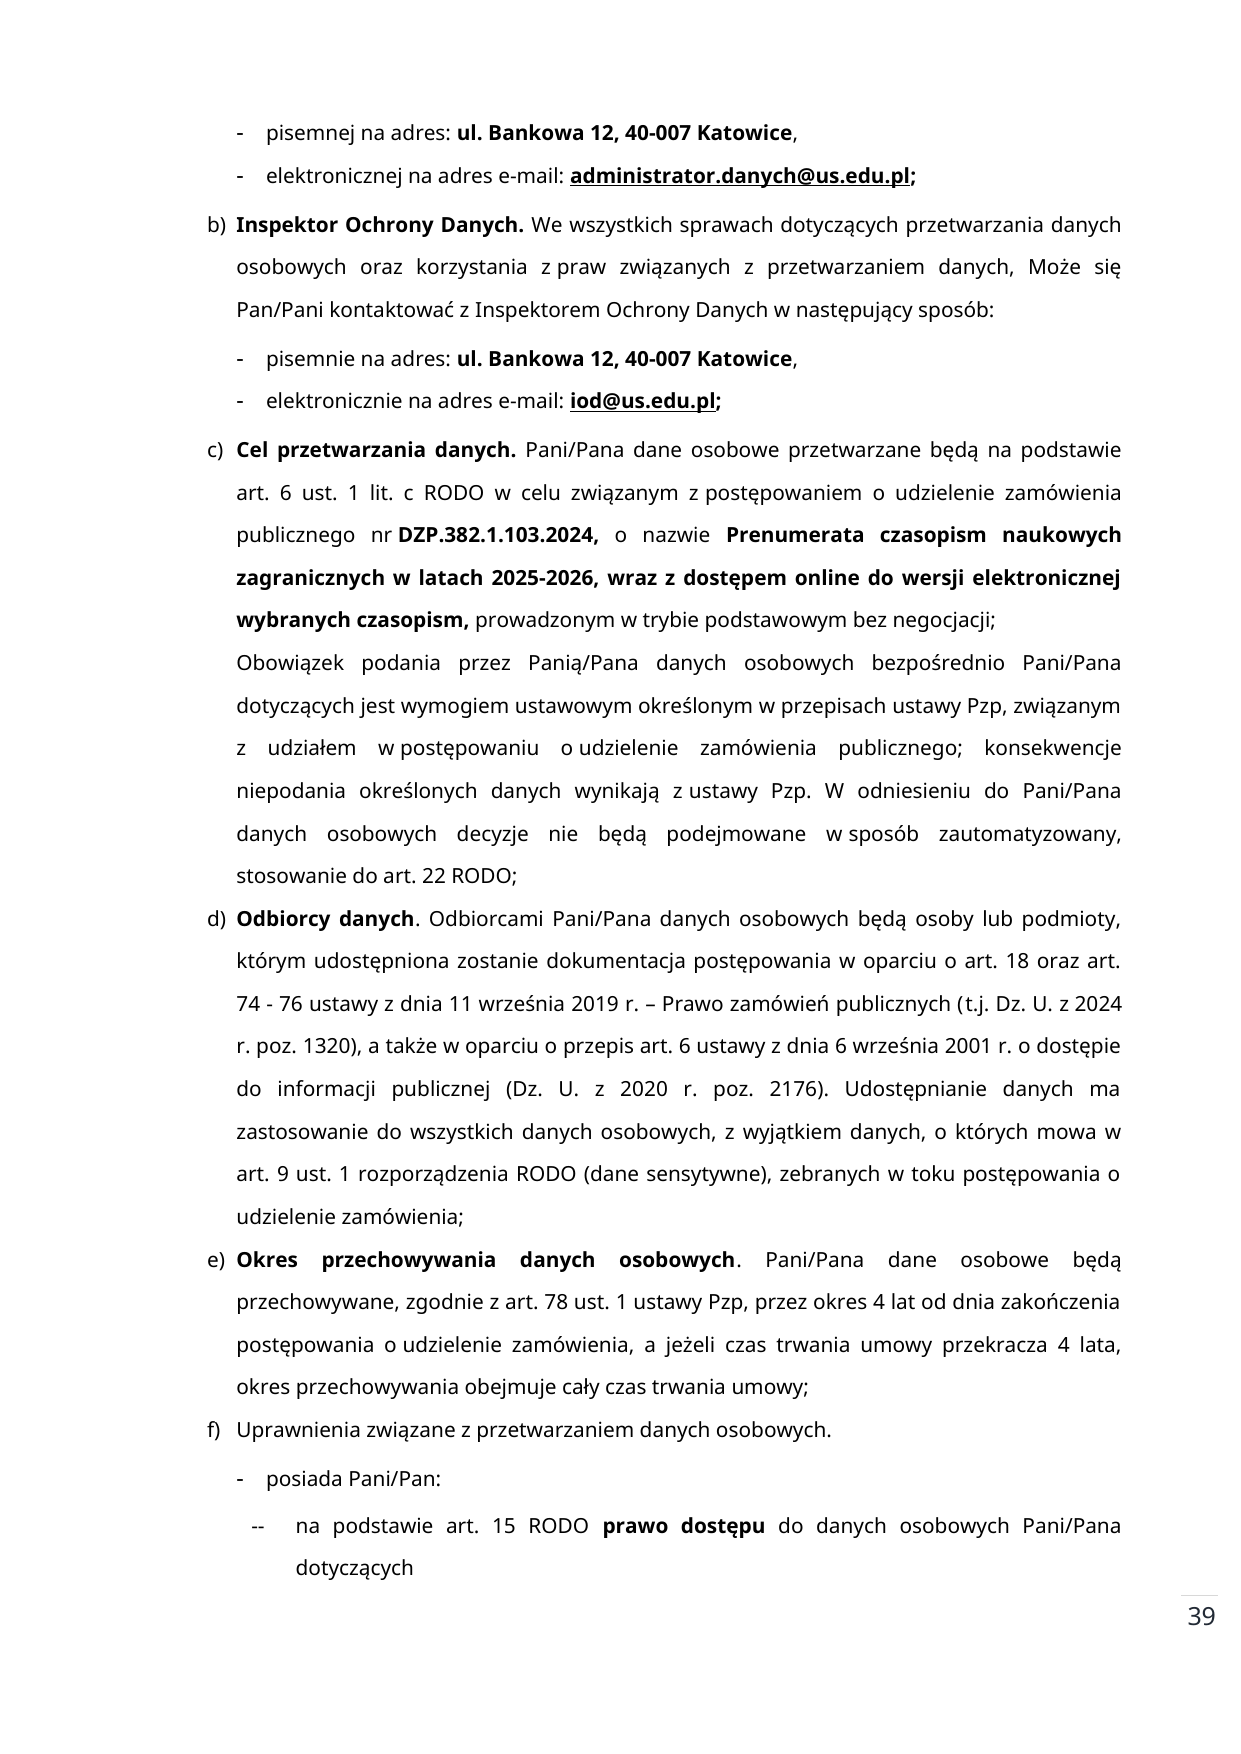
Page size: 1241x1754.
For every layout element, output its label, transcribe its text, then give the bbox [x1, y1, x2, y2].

subtitle Uprawnienia związane z przetwarzaniem danych osobowych. [207, 1415, 1122, 1443]
subtitle Obowiązek podania przez Panią/Pana danych osobowych bezpośrednio Pani/Pana dotyczących jest wymogiem ustawowym określonym w przepisach ustawy Pzp, związanym z udziałem w postępowaniu o udzielenie zamówienia publicznego; konsekwencje niepodania określonych danych wynikają z ustawy Pzp. W odniesieniu do Pani/Pana danych osobowych decyzje nie będą podejmowane w sposób zautomatyzowany, stosowanie do art. 22 RODO; [236, 648, 1122, 890]
list pisemnie na adres: ul. Bankowa 12, 40-007 Katowice, [236, 344, 1122, 372]
subtitle Odbiorcy danych. Odbiorcami Pani/Pana danych osobowych będą osoby lub podmioty, którym udostępniona zostanie dokumentacja postępowania w oparciu o art. 18 oraz art. 74 - 76 ustawy z dnia 11 września 2019 r. – Prawo zamówień publicznych (t.j. Dz. U. z 2024 r. poz. 1320), a także w oparciu o przepis art. 6 ustawy z dnia 6 września 2001 r. o dostępie do informacji publicznej (Dz. U. z 2020 r. poz. 2176). Udostępnianie danych ma zastosowanie do wszystkich danych osobowych, z wyjątkiem danych, o których mowa w art. 9 ust. 1 rozporządzenia RODO (dane sensytywne), zebranych w toku postępowania o udzielenie zamówienia; [207, 904, 1122, 1231]
list -- na podstawie art. 15 RODO prawo dostępu do danych osobowych Pani/Pana dotyczących [251, 1511, 1122, 1582]
subtitle Cel przetwarzania danych. Pani/Pana dane osobowe przetwarzane będą na podstawie art. 6 ust. 1 lit. c RODO w celu związanym z postępowaniem o udzielenie zamówienia publicznego nr DZP.382.1.103.2024, o nazwie Prenumerata czasopism naukowych zagranicznych w latach 2025-2026, wraz z dostępem online do wersji elektronicznej wybranych czasopism, prowadzonym w trybie podstawowym bez negocjacji; [207, 435, 1122, 634]
list pisemnej na adres: ul. Bankowa 12, 40-007 Katowice, [236, 118, 1122, 147]
subtitle Inspektor Ochrony Danych. We wszystkich sprawach dotyczących przetwarzania danych osobowych oraz korzystania z praw związanych z przetwarzaniem danych, Może się Pan/Pani kontaktować z Inspektorem Ochrony Danych w następujący sposób: [207, 210, 1122, 323]
subtitle Okres przechowywania danych osobowych. Pani/Pana dane osobowe będą przechowywane, zgodnie z art. 78 ust. 1 ustawy Pzp, przez okres 4 lat od dnia zakończenia postępowania o udzielenie zamówienia, a jeżeli czas trwania umowy przekracza 4 lata, okres przechowywania obejmuje cały czas trwania umowy; [207, 1245, 1122, 1401]
list elektronicznie na adres e-mail: iod@us.edu.pl; [236, 386, 1122, 415]
list elektronicznej na adres e-mail: administrator.danych@us.edu.pl; [236, 161, 1122, 189]
list posiada Pani/Pan: [236, 1464, 1122, 1492]
